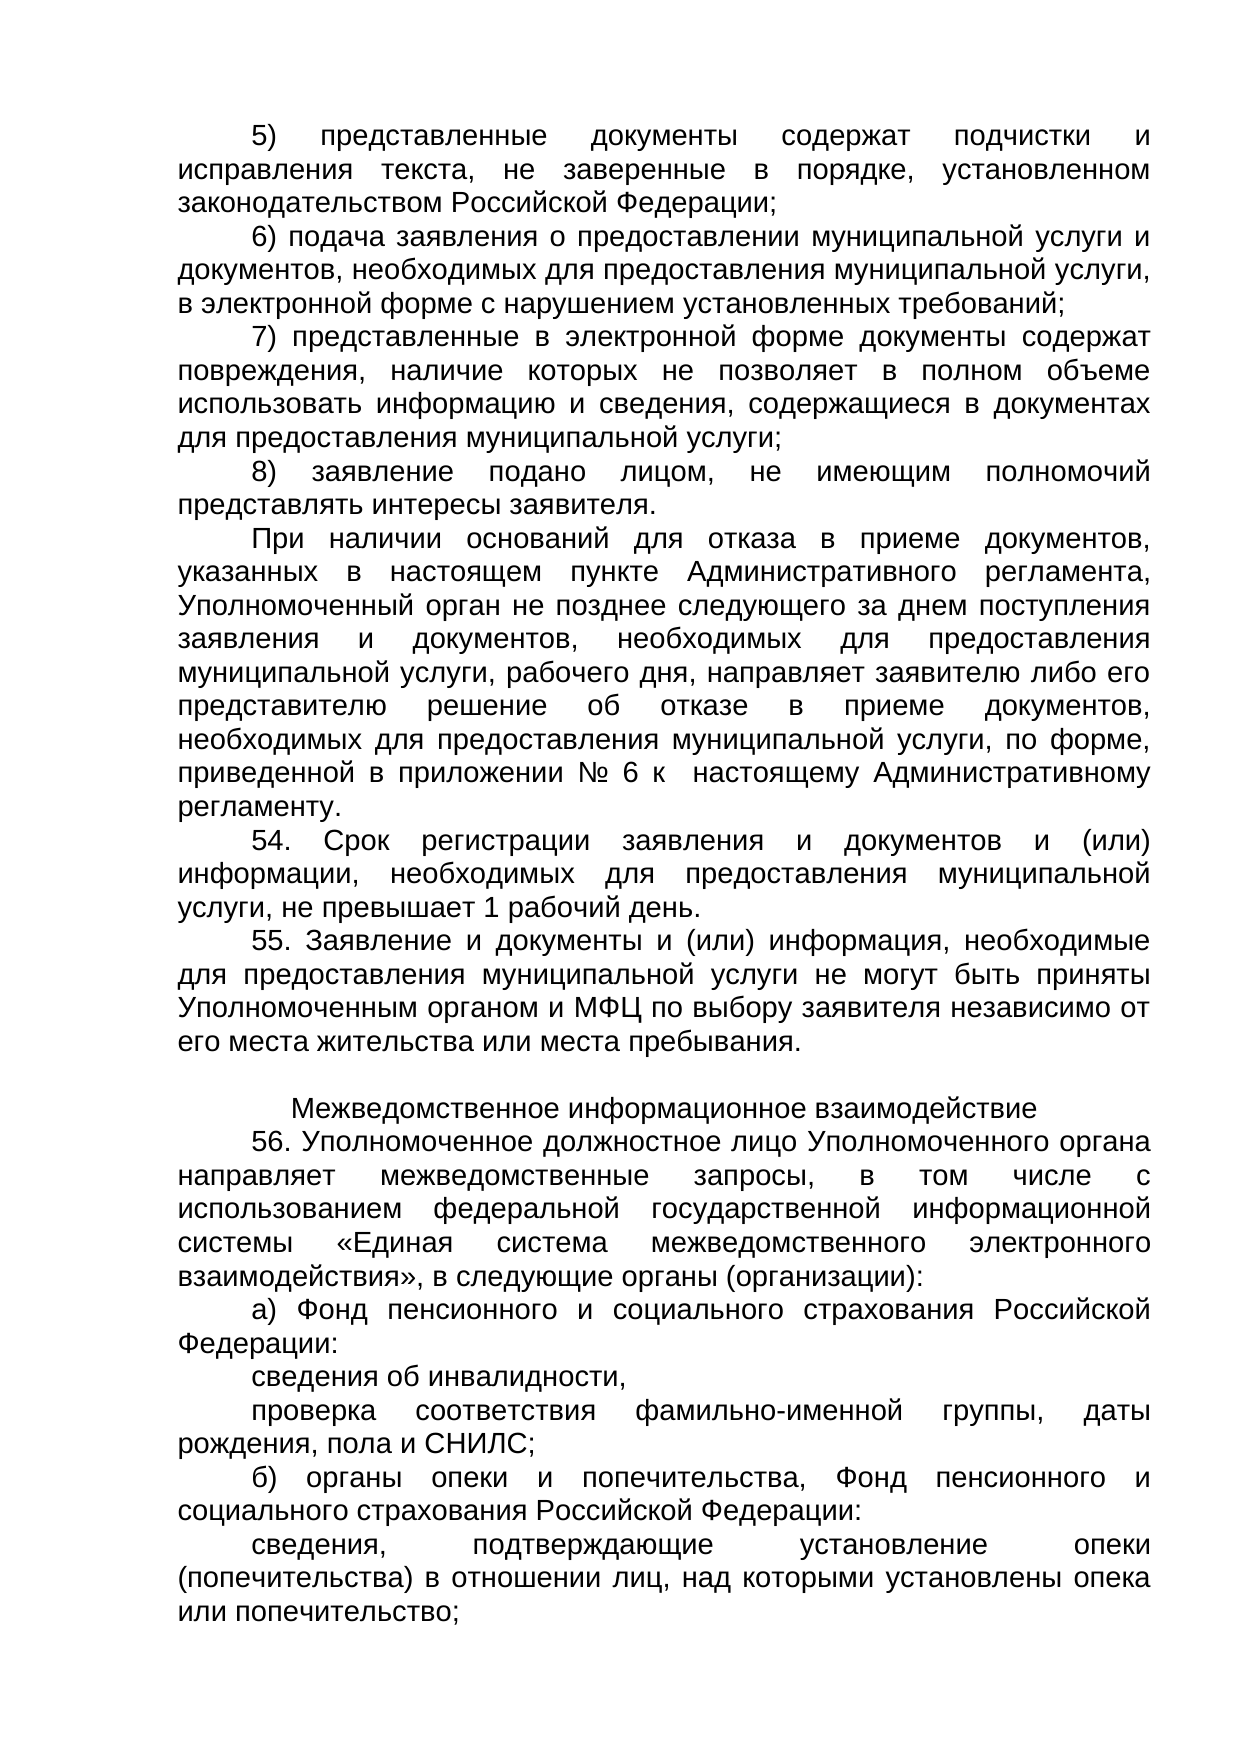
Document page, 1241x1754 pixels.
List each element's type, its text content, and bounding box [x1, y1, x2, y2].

text 56. Уполномоченное должностное лицо Уполномоченного органа направляет межведомственные запросы, в том числе с использованием федеральной государственной информационной системы «Единая система межведомственного электронного взаимодействия», в следующие органы (организации): [177, 1124, 1152, 1292]
text сведения, подтверждающие установление опеки (попечительства) в отношении лиц, над которыми установлены опека или попечительство; [177, 1527, 1152, 1627]
text 54. Срок регистрации заявления и документов и (или) информации, необходимых для предоставления муниципальной услуги, не превышает 1 рабочий день. [177, 822, 1152, 923]
text 5) представленные документы содержат подчистки и исправления текста, не заверенные в порядке, установленном законодательством Российской Федерации; [177, 118, 1152, 219]
text 7) представленные в электронной форме документы содержат повреждения, наличие которых не позволяет в полном объеме использовать информацию и сведения, содержащиеся в документах для предоставления муниципальной услуги; [177, 319, 1152, 453]
text 6) подача заявления о предоставлении муниципальной услуги и документов, необходимых для предоставления муниципальной услуги, в электронной форме с нарушением установленных требований; [177, 219, 1152, 319]
text сведения об инвалидности, [177, 1359, 1152, 1393]
text 8) заявление подано лицом, не имеющим полномочий представлять интересы заявителя. [177, 453, 1152, 521]
text Межведомственное информационное взаимодействие [177, 1091, 1152, 1124]
text 55. Заявление и документы и (или) информация, необходимые для предоставления муниципальной услуги не могут быть приняты Уполномоченным органом и МФЦ по выбору заявителя независимо от его места жительства или места пребывания. [177, 923, 1152, 1057]
text При наличии оснований для отказа в приеме документов, указанных в настоящем пункте Административного регламента, Уполномоченный орган не позднее следующего за днем поступления заявления и документов, необходимых для предоставления муниципальной услуги, рабочего дня, направляет заявителю либо его представителю решение об отказе в приеме документов, необходимых для предоставления муниципальной услуги, по форме, приведенной в приложении № 6 к настоящему Административному регламенту. [177, 521, 1152, 822]
text проверка соответствия фамильно-именной группы, даты рождения, пола и СНИЛС; [177, 1393, 1152, 1460]
text б) органы опеки и попечительства, Фонд пенсионного и социального страхования Российской Федерации: [177, 1460, 1152, 1527]
text а) Фонд пенсионного и социального страхования Российской Федерации: [177, 1292, 1152, 1359]
